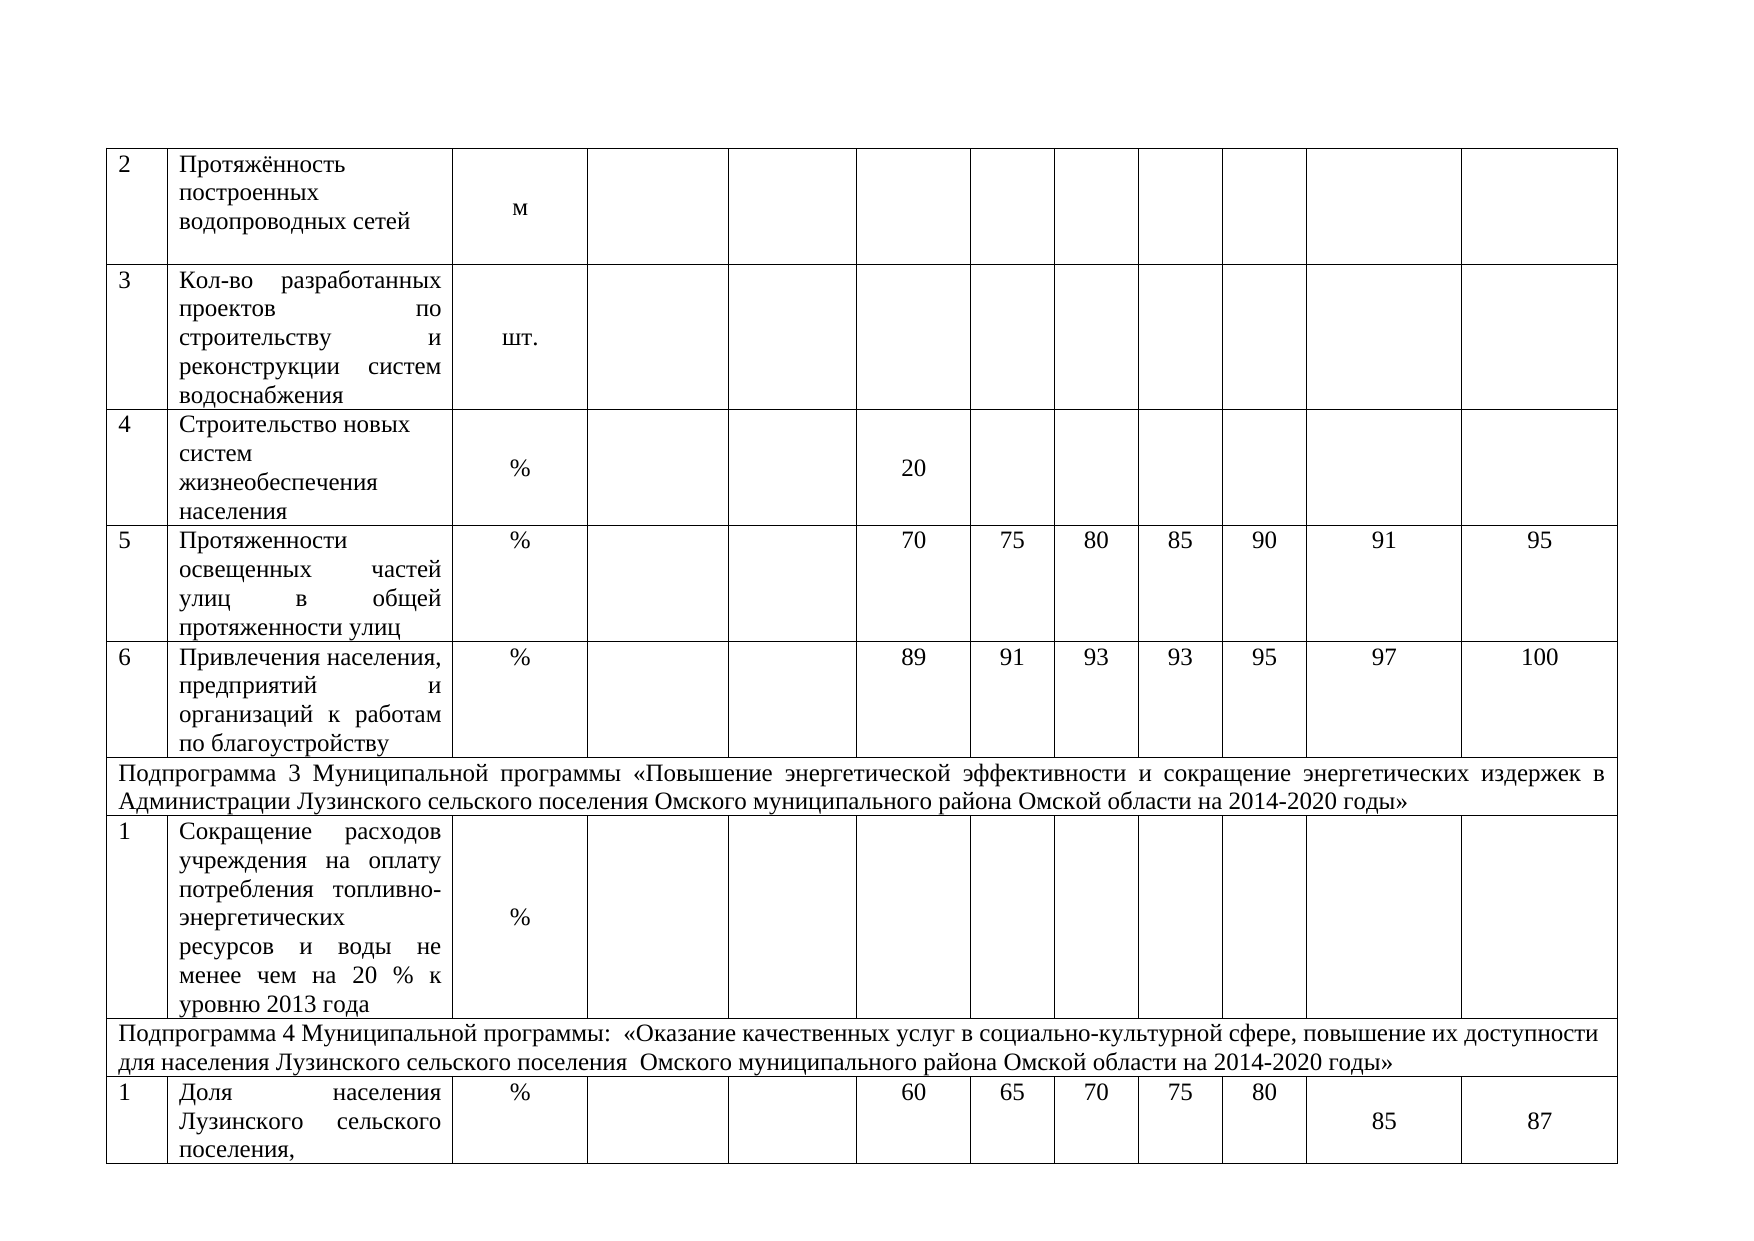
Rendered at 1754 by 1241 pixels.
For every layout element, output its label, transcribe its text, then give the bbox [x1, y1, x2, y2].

table_cell м [453, 149, 587, 264]
table_cell [1139, 149, 1222, 264]
table_cell % [453, 526, 587, 641]
table_cell Сокращение расходов учреждения на оплату потребления топливно-энергетических ресурсов и воды не менее чем на 20 % к уровню 2013 года [168, 816, 452, 1017]
table_cell Подпрограмма 3 Муниципальной программы «Повышение энергетической эффективности и сокращение энергетических издержек в Администрации Лузинского сельского поселения Омского муниципального района Омской области на 2014-2020 годы» [107, 758, 1617, 815]
table_cell [1462, 149, 1617, 264]
table_cell [971, 265, 1054, 408]
table_cell 60 [857, 1077, 970, 1163]
table_cell 75 [971, 526, 1054, 641]
table_cell 80 [1055, 526, 1138, 641]
table_cell 91 [1307, 526, 1461, 641]
table_cell [729, 410, 856, 524]
table_cell [857, 265, 970, 408]
table_cell 4 [107, 410, 167, 524]
table_cell [1307, 410, 1461, 524]
table_cell [729, 265, 856, 408]
table_cell 91 [971, 642, 1054, 757]
table_cell 80 [1223, 1077, 1306, 1163]
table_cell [168, 1077, 452, 1163]
table_cell 93 [1055, 642, 1138, 757]
table_cell [729, 149, 856, 264]
table_cell 70 [857, 526, 970, 641]
table_cell [588, 1077, 728, 1163]
table_cell шт. [453, 265, 587, 408]
table_cell [1055, 149, 1138, 264]
table_cell [729, 642, 856, 757]
table_cell 75 [1139, 1077, 1222, 1163]
table_cell [971, 816, 1054, 1017]
table_cell [1307, 149, 1461, 264]
table_cell [1223, 816, 1306, 1017]
table_cell 1 [107, 816, 167, 1017]
table_cell 95 [1462, 526, 1617, 641]
table_cell Подпрограмма 4 Муниципальной программы: «Оказание качественных услуг в социально-культурной сфере, повышение их доступности для населения Лузинского сельского поселения Омского муниципального района Омской области на 2014-2020 годы» [107, 1019, 1617, 1076]
table_cell [588, 149, 728, 264]
table_cell Строительство новых систем жизнеобеспечения населения [168, 410, 452, 524]
table_cell 85 [1139, 526, 1222, 641]
table_cell % [453, 1077, 587, 1163]
table_cell [1139, 816, 1222, 1017]
table_cell [1139, 410, 1222, 524]
table_cell [1055, 816, 1138, 1017]
table_cell Протяжённость построенных водопроводных сетей [168, 149, 452, 264]
table_cell [857, 816, 970, 1017]
table_cell [588, 642, 728, 757]
table_cell 95 [1223, 642, 1306, 757]
table_cell [857, 149, 970, 264]
table_cell [1055, 410, 1138, 524]
table_cell [1055, 265, 1138, 408]
table_cell [1307, 816, 1461, 1017]
table_cell [1462, 410, 1617, 524]
table_cell 85 [1307, 1077, 1461, 1163]
table_cell % [453, 816, 587, 1017]
table_cell 1 [107, 1077, 167, 1163]
table_cell % [453, 410, 587, 524]
table_cell [1223, 149, 1306, 264]
table_cell [729, 1077, 856, 1163]
table_cell 70 [1055, 1077, 1138, 1163]
table_cell [588, 410, 728, 524]
table_cell [971, 410, 1054, 524]
table_cell 20 [857, 410, 970, 524]
table_cell [588, 526, 728, 641]
table_cell 6 [107, 642, 167, 757]
table_cell [729, 816, 856, 1017]
table_cell 89 [857, 642, 970, 757]
table_cell [1139, 265, 1222, 408]
table_cell 93 [1139, 642, 1222, 757]
table_cell [1462, 816, 1617, 1017]
table_cell [729, 526, 856, 641]
table_cell 2 [107, 149, 167, 264]
table_cell % [453, 642, 587, 757]
table_cell 3 [107, 265, 167, 408]
table_cell [1223, 265, 1306, 408]
table_cell 65 [971, 1077, 1054, 1163]
table_cell 87 [1462, 1077, 1617, 1163]
table_cell [1462, 265, 1617, 408]
table_cell Привлечения населения, предприятий и организаций к работам по благоустройству [168, 642, 452, 757]
table_cell Кол-во разработанных проектов по строительству и реконструкции систем водоснабжения [168, 265, 452, 408]
table_cell [1223, 410, 1306, 524]
table_cell [588, 265, 728, 408]
table_cell 90 [1223, 526, 1306, 641]
table_cell [588, 816, 728, 1017]
table_cell Протяженности освещенных частей улиц в общей протяженности улиц [168, 526, 452, 641]
table_cell [1307, 265, 1461, 408]
table_cell 5 [107, 526, 167, 641]
table_cell [971, 149, 1054, 264]
table_cell 100 [1462, 642, 1617, 757]
table_cell 97 [1307, 642, 1461, 757]
